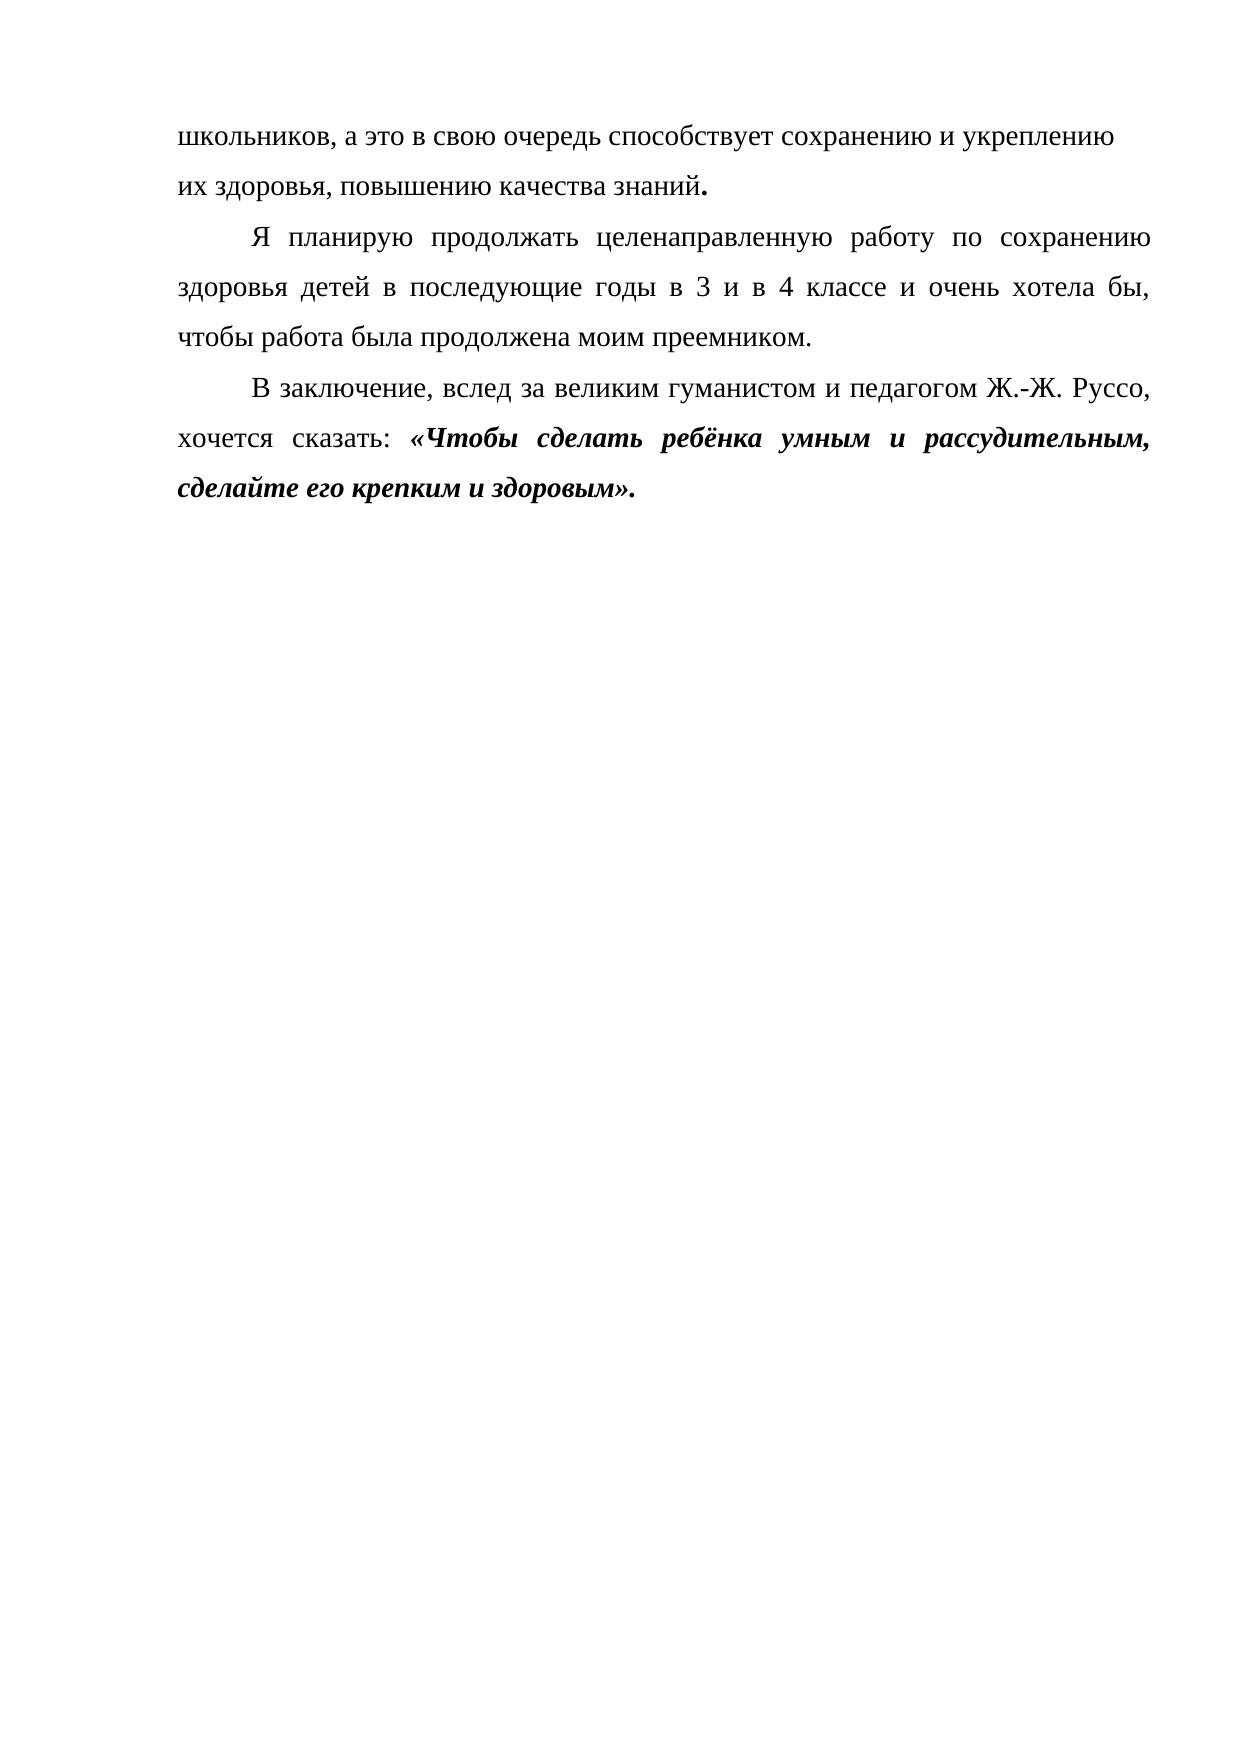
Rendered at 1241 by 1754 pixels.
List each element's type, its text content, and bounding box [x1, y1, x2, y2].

text Я планирую продолжать целенаправленную работу по сохранению здоровья детей в последующие годы в 3 и в 4 классе и очень хотела бы, чтобы работа была продолжена моим преемником. [177, 219, 1152, 353]
text их здоровья, повышению качества знаний. [177, 168, 1152, 202]
text школьников, а это в свою очередь способствует сохранению и укреплению [177, 118, 1152, 152]
text В заключение, вслед за великим гуманистом и педагогом Ж.-Ж. Руссо, хочется сказать: «Чтобы сделать ребёнка умным и рассудительным, сделайте его крепким и здоровым». [177, 370, 1152, 504]
